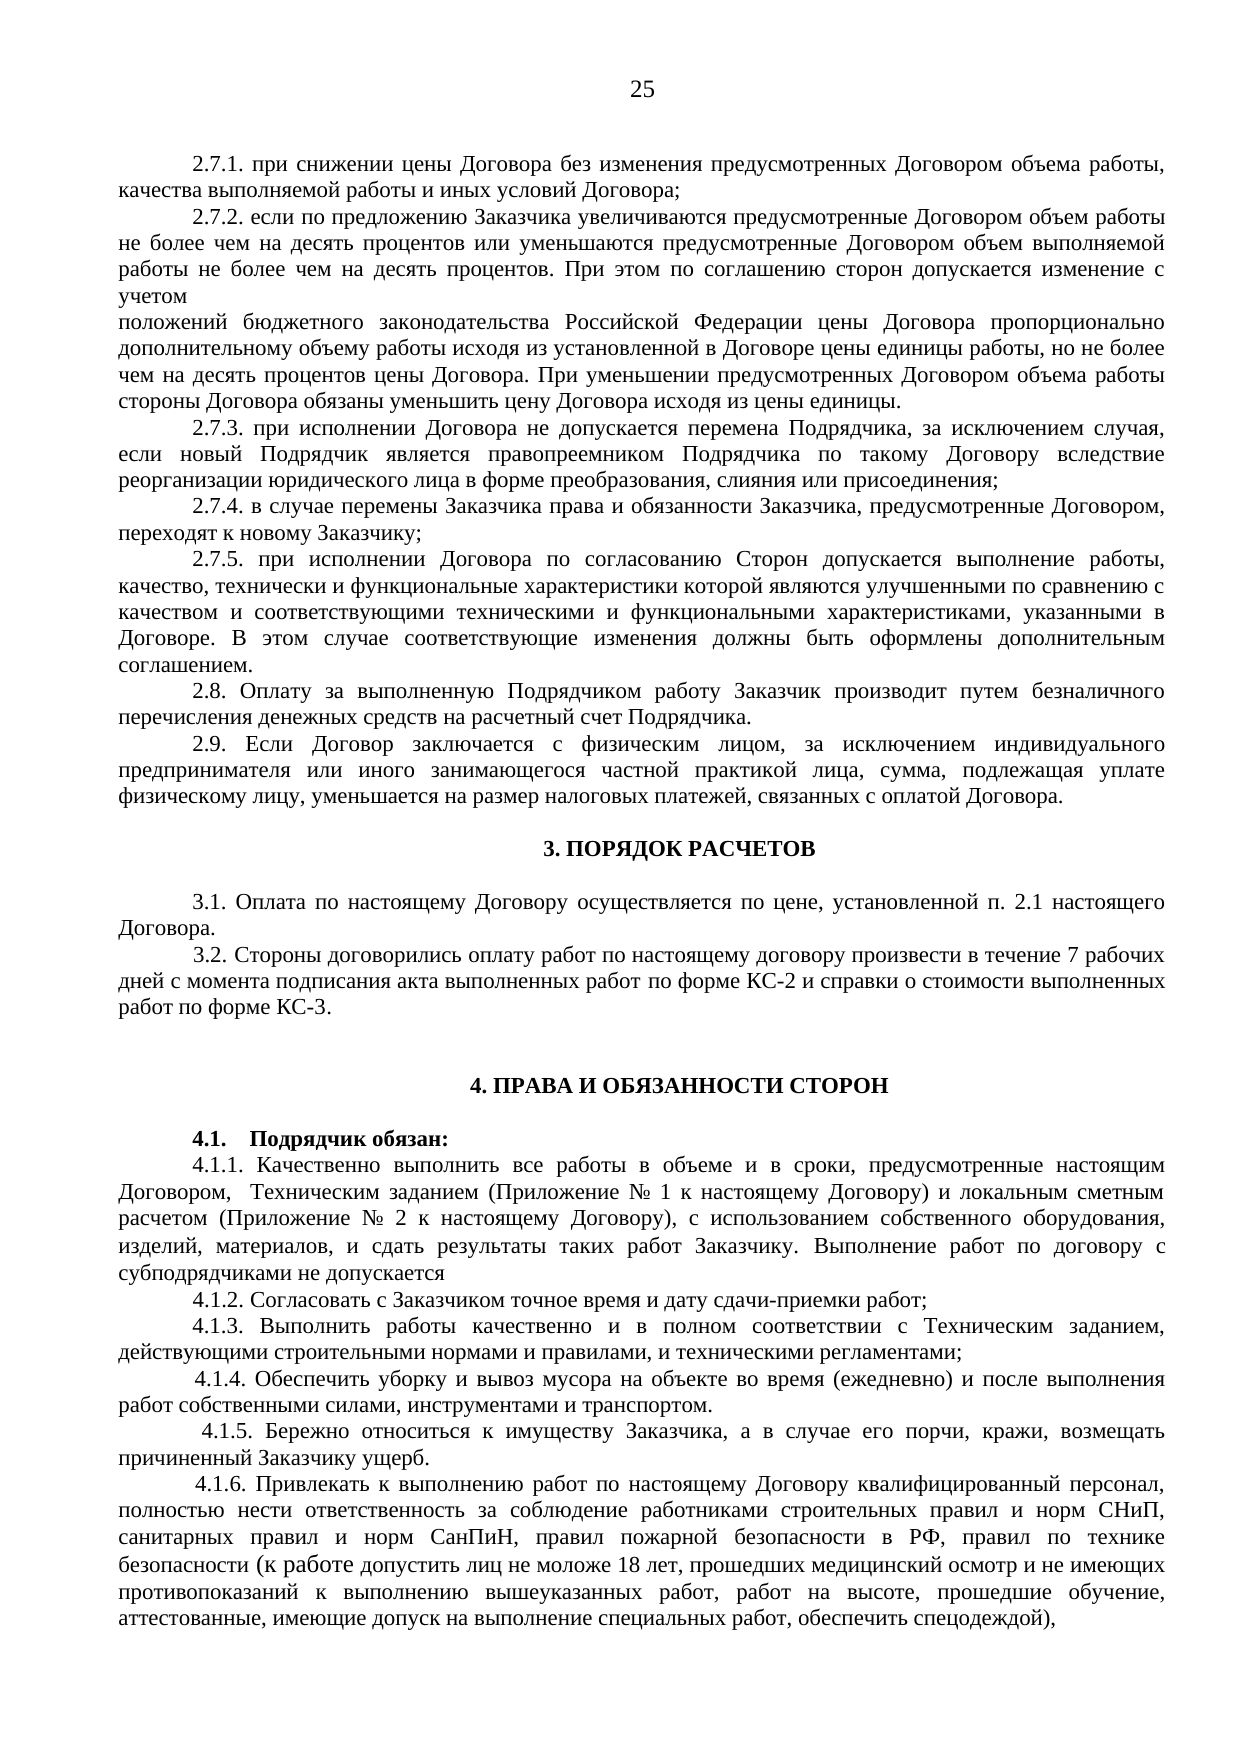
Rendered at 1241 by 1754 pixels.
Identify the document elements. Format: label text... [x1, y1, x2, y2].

text 2.7.1. при снижении цены Договора без изменения предусмотренных Договором объема работы, качества выполняемой работы и иных условий Договора; [118, 150, 1167, 203]
text 3.2. Стороны договорились оплату работ по настоящему договору произвести в течение 7 рабочих дней с момента подписания акта выполненных работ по форме КС-2 и справки о стоимости выполненных работ по форме КС-3. [118, 941, 1167, 1020]
text 2.8. Оплату за выполненную Подрядчиком работу Заказчик производит путем безналичного перечисления денежных средств на расчетный счет Подрядчика. [118, 677, 1167, 730]
text 4.1.2. Согласовать с Заказчиком точное время и дату сдачи-приемки работ; [118, 1286, 1167, 1312]
text 3.1. Оплата по настоящему Договору осуществляется по цене, установленной п. 2.1 настоящего Договора. [118, 888, 1167, 941]
text 4. ПРАВА И ОБЯЗАННОСТИ СТОРОН [118, 1072, 1167, 1099]
text 4.1.5. Бережно относиться к имуществу Заказчика, а в случае его порчи, кражи, возмещать причиненный Заказчику ущерб. [118, 1417, 1167, 1470]
text 4.1. Подрядчик обязан: [118, 1125, 1167, 1151]
text 2.9. Если Договор заключается с физическим лицом, за исключением индивидуального предпринимателя или иного занимающегося частной практикой лица, сумма, подлежащая уплате физическому лицу, уменьшается на размер налоговых платежей, связанных с оплатой Договора. [118, 730, 1167, 809]
text 2.7.5. при исполнении Договора по согласованию Сторон допускается выполнение работы, качество, технически и функциональные характеристики которой являются улучшенными по сравнению с качеством и соответствующими техническими и функциональными характеристиками, указанными в Договоре. В этом случае соответствующие изменения должны быть оформлены дополнительным соглашением. [118, 545, 1167, 677]
text 4.1.1. Качественно выполнить все работы в объеме и в сроки, предусмотренные настоящим Договором, Техническим заданием (Приложение № 1 к настоящему Договору) и локальным сметным расчетом (Приложение № 2 к настоящему Договору), с использованием собственного оборудования, изделий, материалов, и сдать результаты таких работ Заказчику. Выполнение работ по договору с субподрядчиками не допускается [118, 1151, 1167, 1286]
text 2.7.2. если по предложению Заказчика увеличиваются предусмотренные Договором объем работы не более чем на десять процентов или уменьшаются предусмотренные Договором объем выполняемой работы не более чем на десять процентов. При этом по соглашению сторон допускается изменение с учетом положений бюджетного законодательства Российской Федерации цены Договора пропорционально дополнительному объему работы исходя из установленной в Договоре цены единицы работы, но не более чем на десять процентов цены Договора. При уменьшении предусмотренных Договором объема работы стороны Договора обязаны уменьшить цену Договора исходя из цены единицы. [118, 203, 1167, 413]
text 4.1.4. Обеспечить уборку и вывоз мусора на объекте во время (ежедневно) и после выполнения работ собственными силами, инструментами и транспортом. [118, 1365, 1167, 1417]
text 4.1.6. Привлекать к выполнению работ по настоящему Договору квалифицированный персонал, полностью нести ответственность за соблюдение работниками строительных правил и норм СНиП, санитарных правил и норм СанПиН, правил пожарной безопасности в РФ, правил по технике безопасности (к работе допустить лиц не моложе 18 лет, прошедших медицинский осмотр и не имеющих противопоказаний к выполнению вышеуказанных работ, работ на высоте, прошедшие обучение, аттестованные, имеющие допуск на выполнение специальных работ, обеспечить спецодеждой), [118, 1470, 1167, 1631]
text 2.7.3. при исполнении Договора не допускается перемена Подрядчика, за исключением случая, если новый Подрядчик является правопреемником Подрядчика по такому Договору вследствие реорганизации юридического лица в форме преобразования, слияния или присоединения; [118, 413, 1167, 493]
text 2.7.4. в случае перемены Заказчика права и обязанности Заказчика, предусмотренные Договором, переходят к новому Заказчику; [118, 493, 1167, 545]
text 3. ПОРЯДОК РАСЧЕТОВ [118, 835, 1167, 862]
text 4.1.3. Выполнить работы качественно и в полном соответствии с Техническим заданием, действующими строительными нормами и правилами, и техническими регламентами; [118, 1312, 1167, 1365]
